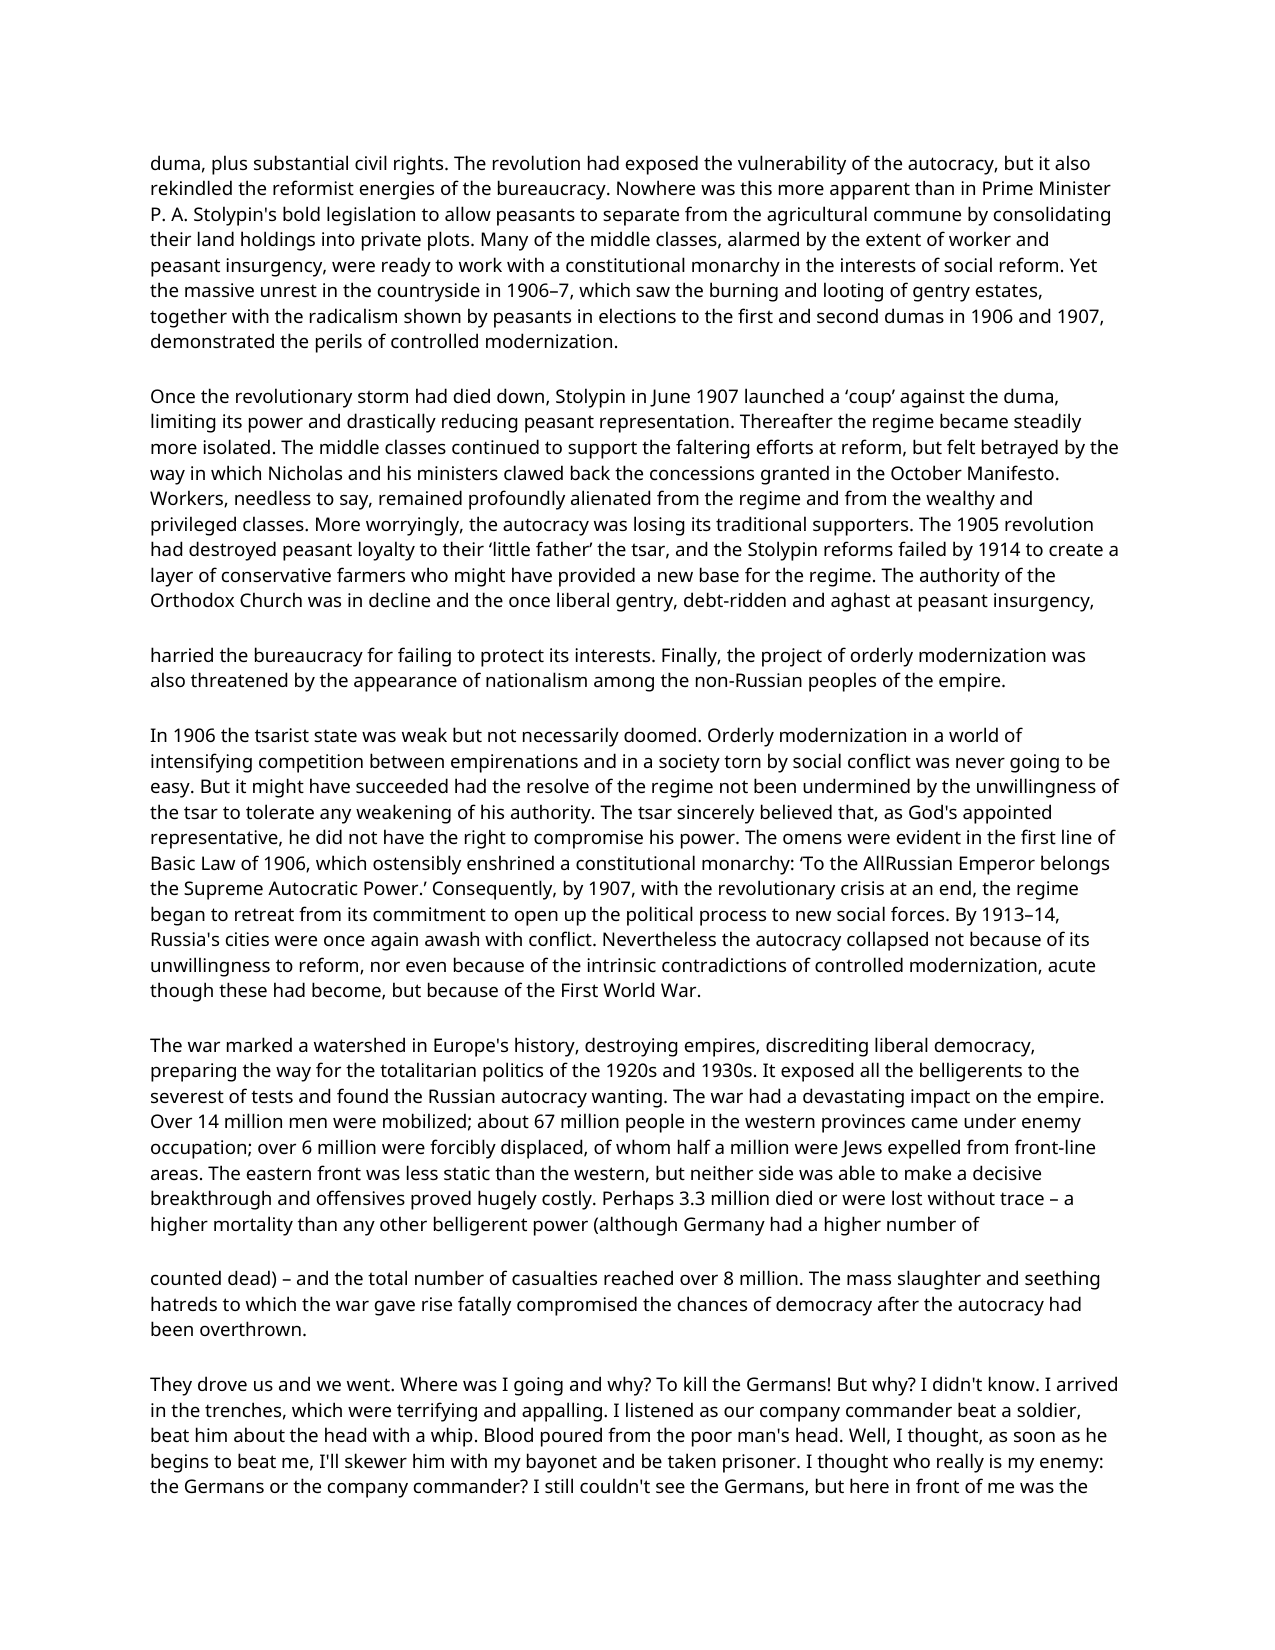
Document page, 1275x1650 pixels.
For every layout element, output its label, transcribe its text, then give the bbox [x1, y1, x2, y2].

text The war marked a watershed in Europe's history, destroying empires, discrediting liberal democracy, preparing the way for the totalitarian politics of the 1920s and 1930s. It exposed all the belligerents to the severest of tests and found the Russian autocracy wanting. The war had a devastating impact on the empire. Over 14 million men were mobilized; about 67 million people in the western provinces came under enemy occupation; over 6 million were forcibly displaced, of whom half a million were Jews expelled from front-line areas. The eastern front was less static than the western, but neither side was able to make a decisive breakthrough and offensives proved hugely costly. Perhaps 3.3 million died or were lost without trace – a higher mortality than any other belligerent power (although Germany had a higher number of [150, 1032, 1125, 1236]
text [150, 1371, 1125, 1499]
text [150, 150, 1125, 354]
text harried the bureaucracy for failing to protect its interests. Finally, the project of orderly modernization was also threatened by the appearance of nationalism among the non-Russian peoples of the empire. [150, 642, 1125, 693]
text counted dead) – and the total number of casualties reached over 8 million. The mass slaughter and seething hatreds to which the war gave rise fatally compromised the chances of democracy after the autocracy had been overthrown. [150, 1266, 1125, 1342]
text In 1906 the tsarist state was weak but not necessarily doomed. Orderly modernization in a world of intensifying competition between empirenations and in a society torn by social conflict was never going to be easy. But it might have succeeded had the resolve of the regime not been undermined by the unwillingness of the tsar to tolerate any weakening of his authority. The tsar sincerely believed that, as God's appointed representative, he did not have the right to compromise his power. The omens were evident in the first line of Basic Law of 1906, which ostensibly enshrined a constitutional monarchy: ‘To the AllRussian Emperor belongs the Supreme Autocratic Power.’ Consequently, by 1907, with the revolutionary crisis at an end, the regime began to retreat from its commitment to open up the political process to new social forces. By 1913–14, Russia's cities were once again awash with conflict. Nevertheless the autocracy collapsed not because of its unwillingness to reform, nor even because of the intrinsic contradictions of controlled modernization, acute though these had become, but because of the First World War. [150, 722, 1125, 1003]
text Once the revolutionary storm had died down, Stolypin in June 1907 launched a ‘coup’ against the duma, limiting its power and drastically reducing peasant representation. Thereafter the regime became steadily more isolated. The middle classes continued to support the faltering efforts at reform, but felt betrayed by the way in which Nicholas and his ministers clawed back the concessions granted in the October Manifesto. Workers, needless to say, remained profoundly alienated from the regime and from the wealthy and privileged classes. More worryingly, the autocracy was losing its traditional supporters. The 1905 revolution had destroyed peasant loyalty to their ‘little father’ the tsar, and the Stolypin reforms failed by 1914 to create a layer of conservative farmers who might have provided a new base for the regime. The authority of the Orthodox Church was in decline and the once liberal gentry, debt-ridden and aghast at peasant insurgency, [150, 383, 1125, 613]
